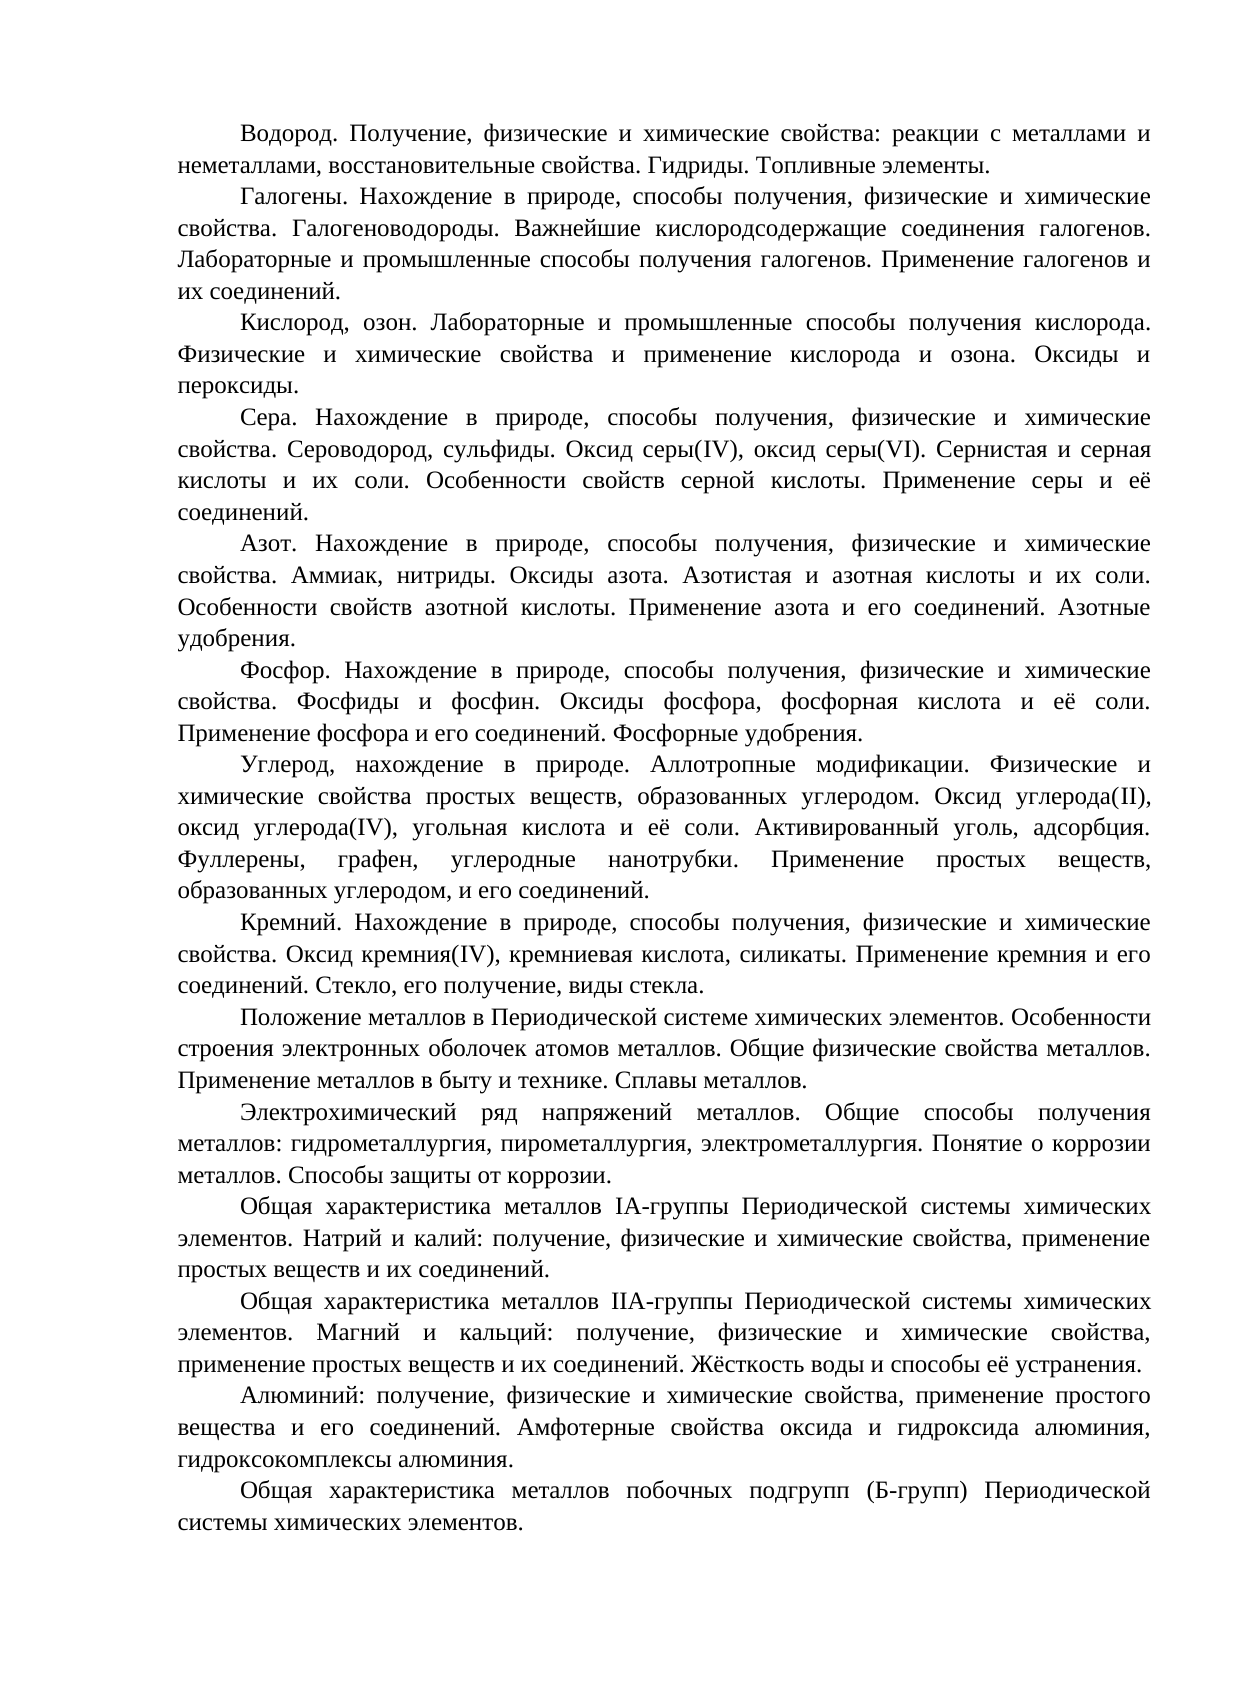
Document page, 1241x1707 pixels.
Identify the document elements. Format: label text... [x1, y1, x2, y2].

text Электрохимический ряд напряжений металлов. Общие способы получения металлов: гидрометаллургия, пирометаллургия, электрометаллургия. Понятие о коррозии металлов. Способы защиты от коррозии. [177, 1097, 1152, 1188]
text Общая характеристика металлов IIA-группы Периодической системы химических элементов. Магний и кальций: получение, физические и химические свойства, применение простых веществ и их соединений. Жёсткость воды и способы её устранения. [177, 1286, 1152, 1378]
text Общая характеристика металлов IA-группы Периодической системы химических элементов. Натрий и калий: получение, физические и химические свойства, применение простых веществ и их соединений. [177, 1191, 1152, 1283]
text Водород. Получение, физические и химические свойства: реакции с металлами и неметаллами, восстановительные свойства. Гидриды. Топливные элементы. [177, 118, 1152, 178]
text Углерод, нахождение в природе. Аллотропные модификации. Физические и химические свойства простых веществ, образованных углеродом. Оксид углерода(II), оксид углерода(IV), угольная кислота и её соли. Активированный уголь, адсорбция. Фуллерены, графен, углеродные нанотрубки. Применение простых веществ, образованных углеродом, и его соединений. [177, 749, 1152, 904]
text Алюминий: получение, физические и химические свойства, применение простого вещества и его соединений. Амфотерные свойства оксида и гидроксида алюминия, гидроксокомплексы алюминия. [177, 1381, 1152, 1472]
text Общая характеристика металлов побочных подгрупп (Б-групп) Периодической системы химических элементов. [177, 1475, 1152, 1536]
text Кремний. Нахождение в природе, способы получения, физические и химические свойства. Оксид кремния(IV), кремниевая кислота, силикаты. Применение кремния и его соединений. Стекло, его получение, виды стекла. [177, 907, 1152, 999]
text Азот. Нахождение в природе, способы получения, физические и химические свойства. Аммиак, нитриды. Оксиды азота. Азотистая и азотная кислоты и их соли. Особенности свойств азотной кислоты. Применение азота и его соединений. Азотные удобрения. [177, 528, 1152, 652]
text Галогены. Нахождение в природе, способы получения, физические и химические свойства. Галогеноводороды. Важнейшие кислородсодержащие соединения галогенов. Лабораторные и промышленные способы получения галогенов. Применение галогенов и их соединений. [177, 181, 1152, 305]
text Фосфор. Нахождение в природе, способы получения, физические и химические свойства. Фосфиды и фосфин. Оксиды фосфора, фосфорная кислота и её соли. Применение фосфора и его соединений. Фосфорные удобрения. [177, 655, 1152, 747]
text Сера. Нахождение в природе, способы получения, физические и химические свойства. Сероводород, сульфиды. Оксид серы(IV), оксид серы(VI). Сернистая и серная кислоты и их соли. Особенности свойств серной кислоты. Применение серы и её соединений. [177, 402, 1152, 526]
text Положение металлов в Периодической системе химических элементов. Особенности строения электронных оболочек атомов металлов. Общие физические свойства металлов. Применение металлов в быту и технике. Сплавы металлов. [177, 1002, 1152, 1094]
text Кислород, озон. Лабораторные и промышленные способы получения кислорода. Физические и химические свойства и применение кислорода и озона. Оксиды и пероксиды. [177, 307, 1152, 399]
